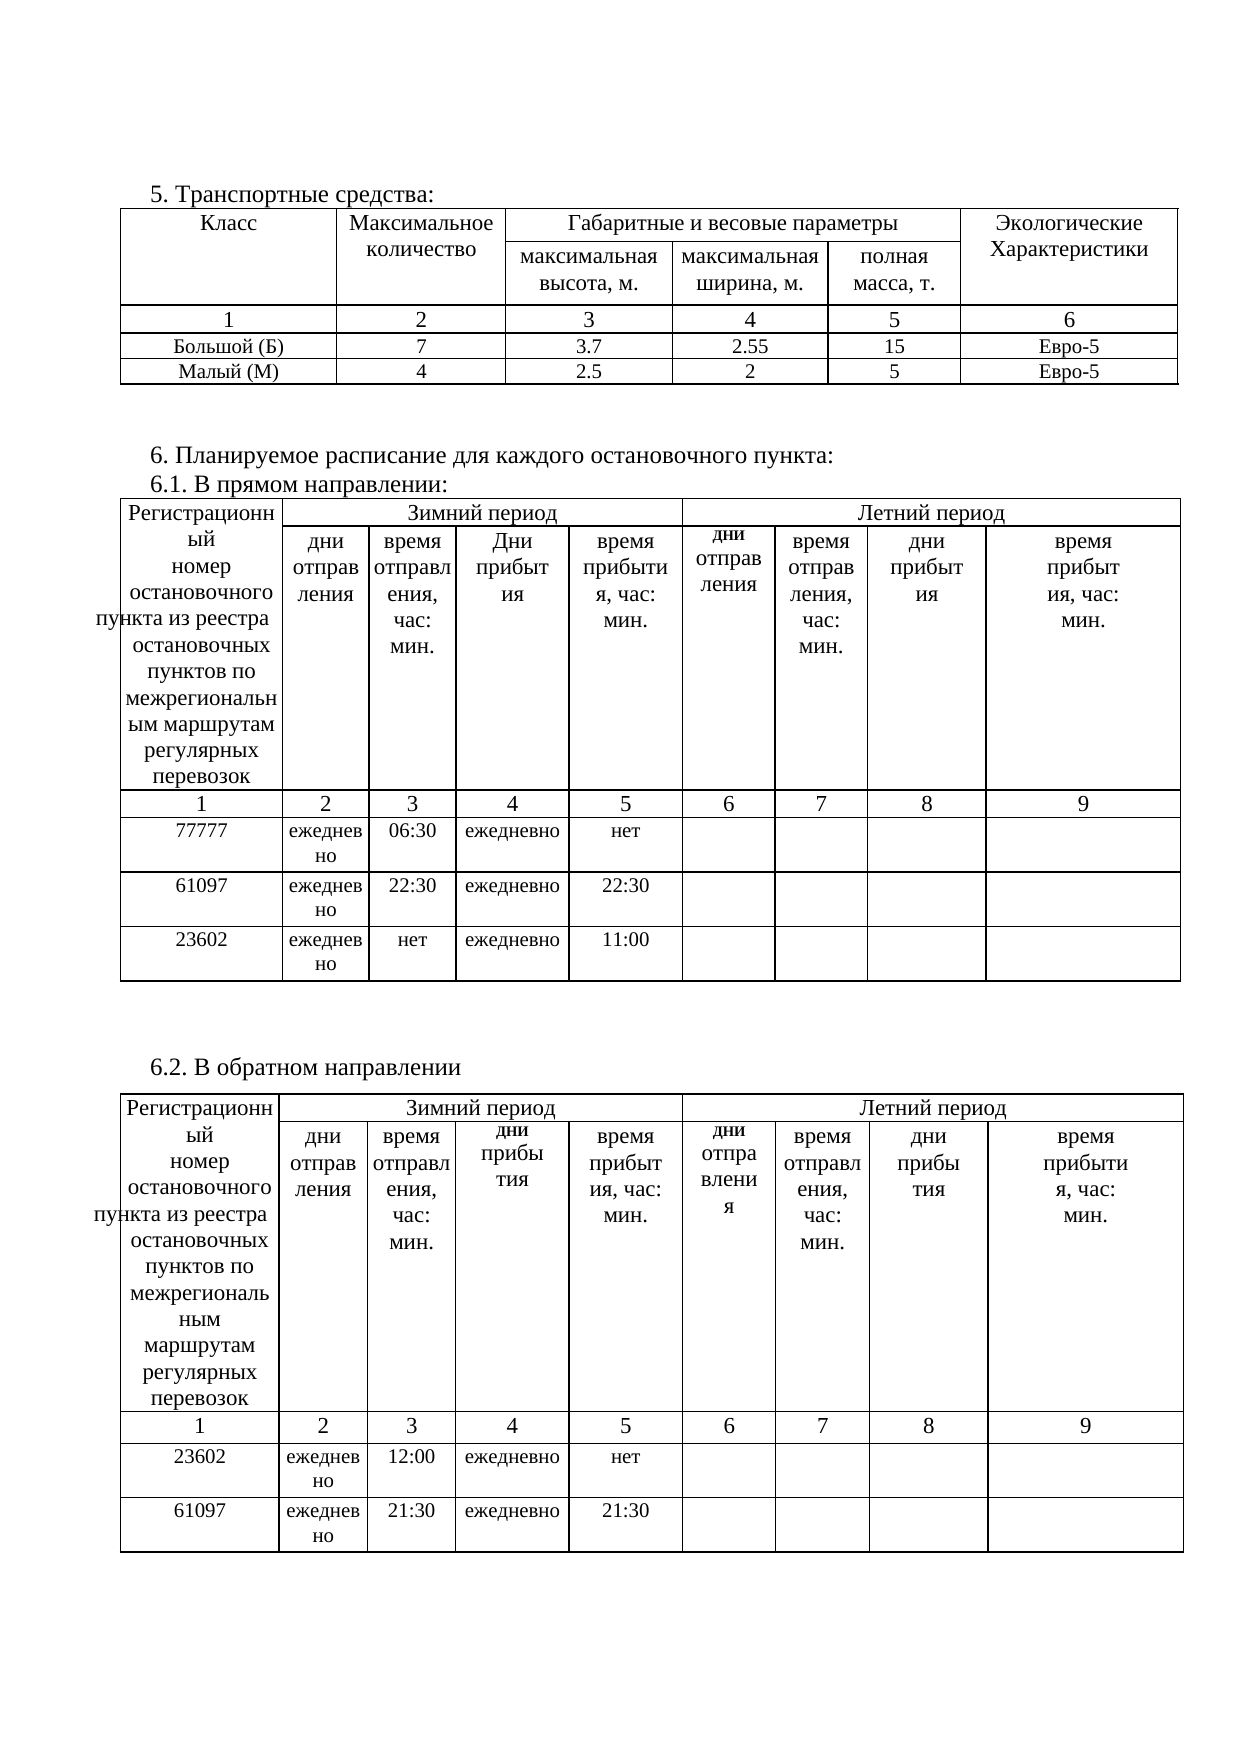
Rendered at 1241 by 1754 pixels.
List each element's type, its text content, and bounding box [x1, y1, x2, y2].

table_cell [683, 1498, 775, 1551]
table_cell [683, 873, 774, 926]
table_cell [776, 873, 867, 926]
table_cell ежедневно [280, 1444, 367, 1497]
table_cell 23602 [121, 927, 282, 980]
table_cell время отправ ления, час: мин. [776, 527, 867, 789]
table_cell 3.7 [506, 334, 672, 358]
table_cell 5 [570, 791, 682, 817]
table_cell 7 [776, 1412, 869, 1442]
table_cell нет [570, 1444, 682, 1497]
table_cell ежедневно [283, 818, 368, 871]
table_cell [987, 818, 1180, 871]
table_cell 23602 [121, 1444, 278, 1497]
table_cell 61097 [121, 873, 282, 926]
table_cell 2 [283, 791, 368, 817]
table_cell дни отправ ления [283, 527, 368, 789]
table_cell время прибыт ия, час: мин. [987, 527, 1180, 789]
table_cell 12:00 [368, 1444, 455, 1497]
table_header Летний период [683, 1095, 1183, 1121]
table_cell [683, 818, 774, 871]
table_cell [868, 818, 985, 871]
table_cell полная масса, т. [829, 242, 960, 304]
table_cell 1 [121, 1412, 278, 1442]
table_cell 4 [456, 1412, 568, 1442]
table_cell 22:30 [370, 873, 455, 926]
table_cell [776, 1498, 869, 1551]
table_cell Дни прибыт ия [457, 527, 568, 789]
table_cell Евро-5 [961, 359, 1177, 383]
table_cell ежедневно [280, 1498, 367, 1551]
table_cell [987, 873, 1180, 926]
text 6. Планируемое расписание для каждого остановочного пункта: [150, 440, 1090, 469]
table_cell 11:00 [570, 927, 682, 980]
table_cell ДНИ отпра влени я [683, 1122, 775, 1411]
table_cell [870, 1444, 987, 1497]
table_cell ежедневно [283, 873, 368, 926]
table_cell 2.55 [673, 334, 827, 358]
table_cell дни прибы тия [870, 1122, 987, 1411]
table_cell нет [370, 927, 455, 980]
table_cell ДНИ прибы тия [456, 1122, 568, 1411]
table_cell время прибыти я, час: мин. [989, 1122, 1183, 1411]
table_cell 4 [457, 791, 568, 817]
table_cell 6 [961, 306, 1177, 332]
table_cell Большой (Б) [121, 334, 336, 358]
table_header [121, 1095, 278, 1411]
table_cell 1 [121, 791, 282, 817]
table_cell [683, 927, 774, 980]
table_cell Евро-5 [961, 334, 1177, 358]
table_cell 5 [829, 306, 960, 332]
table_cell максимальная ширина, м. [673, 242, 827, 304]
table_cell время отправл ения, час: мин. [370, 527, 455, 789]
table_cell 7 [776, 791, 867, 817]
table_cell [987, 927, 1180, 980]
table_cell 6 [683, 1412, 775, 1442]
table_cell 9 [989, 1412, 1183, 1442]
table_cell [776, 1444, 869, 1497]
table_cell 21:30 [368, 1498, 455, 1551]
table_cell 1 [121, 306, 336, 332]
table_cell время отправл ения, час: мин. [776, 1122, 869, 1411]
table_cell время прибыти я, час: мин. [570, 527, 682, 789]
table_cell нет [570, 818, 682, 871]
table_header Габаритные и весовые параметры [506, 209, 960, 241]
table_header Экологические Характеристики [961, 209, 1177, 304]
table_cell [989, 1444, 1183, 1497]
table_cell 3 [370, 791, 455, 817]
table_cell время прибыт ия, час: мин. [570, 1122, 682, 1411]
table_cell [870, 1498, 987, 1551]
table_cell 4 [673, 306, 827, 332]
table_cell дни отправ ления [280, 1122, 367, 1411]
table_cell [868, 873, 985, 926]
table_cell максимальная высота, м. [506, 242, 672, 304]
table_header Регистрационный номер остановочного пункта из реестра остановочных пунктов по межрегиональным маршрутам регулярных перевозок [121, 499, 282, 789]
table_cell ежедневно [457, 818, 568, 871]
table_header Летний период [683, 499, 1180, 525]
table_cell 8 [870, 1412, 987, 1442]
table_cell дни прибыт ия [868, 527, 985, 789]
table_cell ежедневно [283, 927, 368, 980]
table_cell 5 [829, 359, 960, 383]
table_cell [868, 927, 985, 980]
table_cell время отправл ения, час: мин. [368, 1122, 455, 1411]
table_cell 5 [570, 1412, 682, 1442]
table_cell Малый (М) [121, 359, 336, 383]
table_cell [776, 927, 867, 980]
table_cell 9 [987, 791, 1180, 817]
table_cell 77777 [121, 818, 282, 871]
text 6.1. В прямом направлении: [150, 469, 1090, 497]
table_header Зимний период [283, 499, 682, 525]
table_cell 22:30 [570, 873, 682, 926]
table_cell 15 [829, 334, 960, 358]
table_cell 2 [280, 1412, 367, 1442]
table_cell 2 [337, 306, 505, 332]
table_cell ежедневно [456, 1444, 568, 1497]
table_cell 2 [673, 359, 827, 383]
table_cell [989, 1498, 1183, 1551]
table_cell 21:30 [570, 1498, 682, 1551]
table_cell ежедневно [457, 927, 568, 980]
table_cell 4 [337, 359, 505, 383]
table_cell 7 [337, 334, 505, 358]
table_cell 3 [368, 1412, 455, 1442]
table_header Максимальное количество [337, 209, 505, 304]
table_cell [683, 1444, 775, 1497]
table_cell 06:30 [370, 818, 455, 871]
table_cell 2.5 [506, 359, 672, 383]
table_cell ежедневно [457, 873, 568, 926]
text 6.2. В обратном направлении [150, 1052, 1090, 1080]
table_cell 8 [868, 791, 985, 817]
table_cell [776, 818, 867, 871]
table_cell 6 [683, 791, 774, 817]
text 5. Транспортные средства: [150, 179, 1090, 207]
table_cell 61097 [121, 1498, 278, 1551]
table_header Класс [121, 209, 336, 304]
table_header Зимний период [280, 1095, 682, 1121]
table_cell ДНИ отправ ления [683, 527, 774, 789]
table_cell 3 [506, 306, 672, 332]
table_cell ежедневно [456, 1498, 568, 1551]
